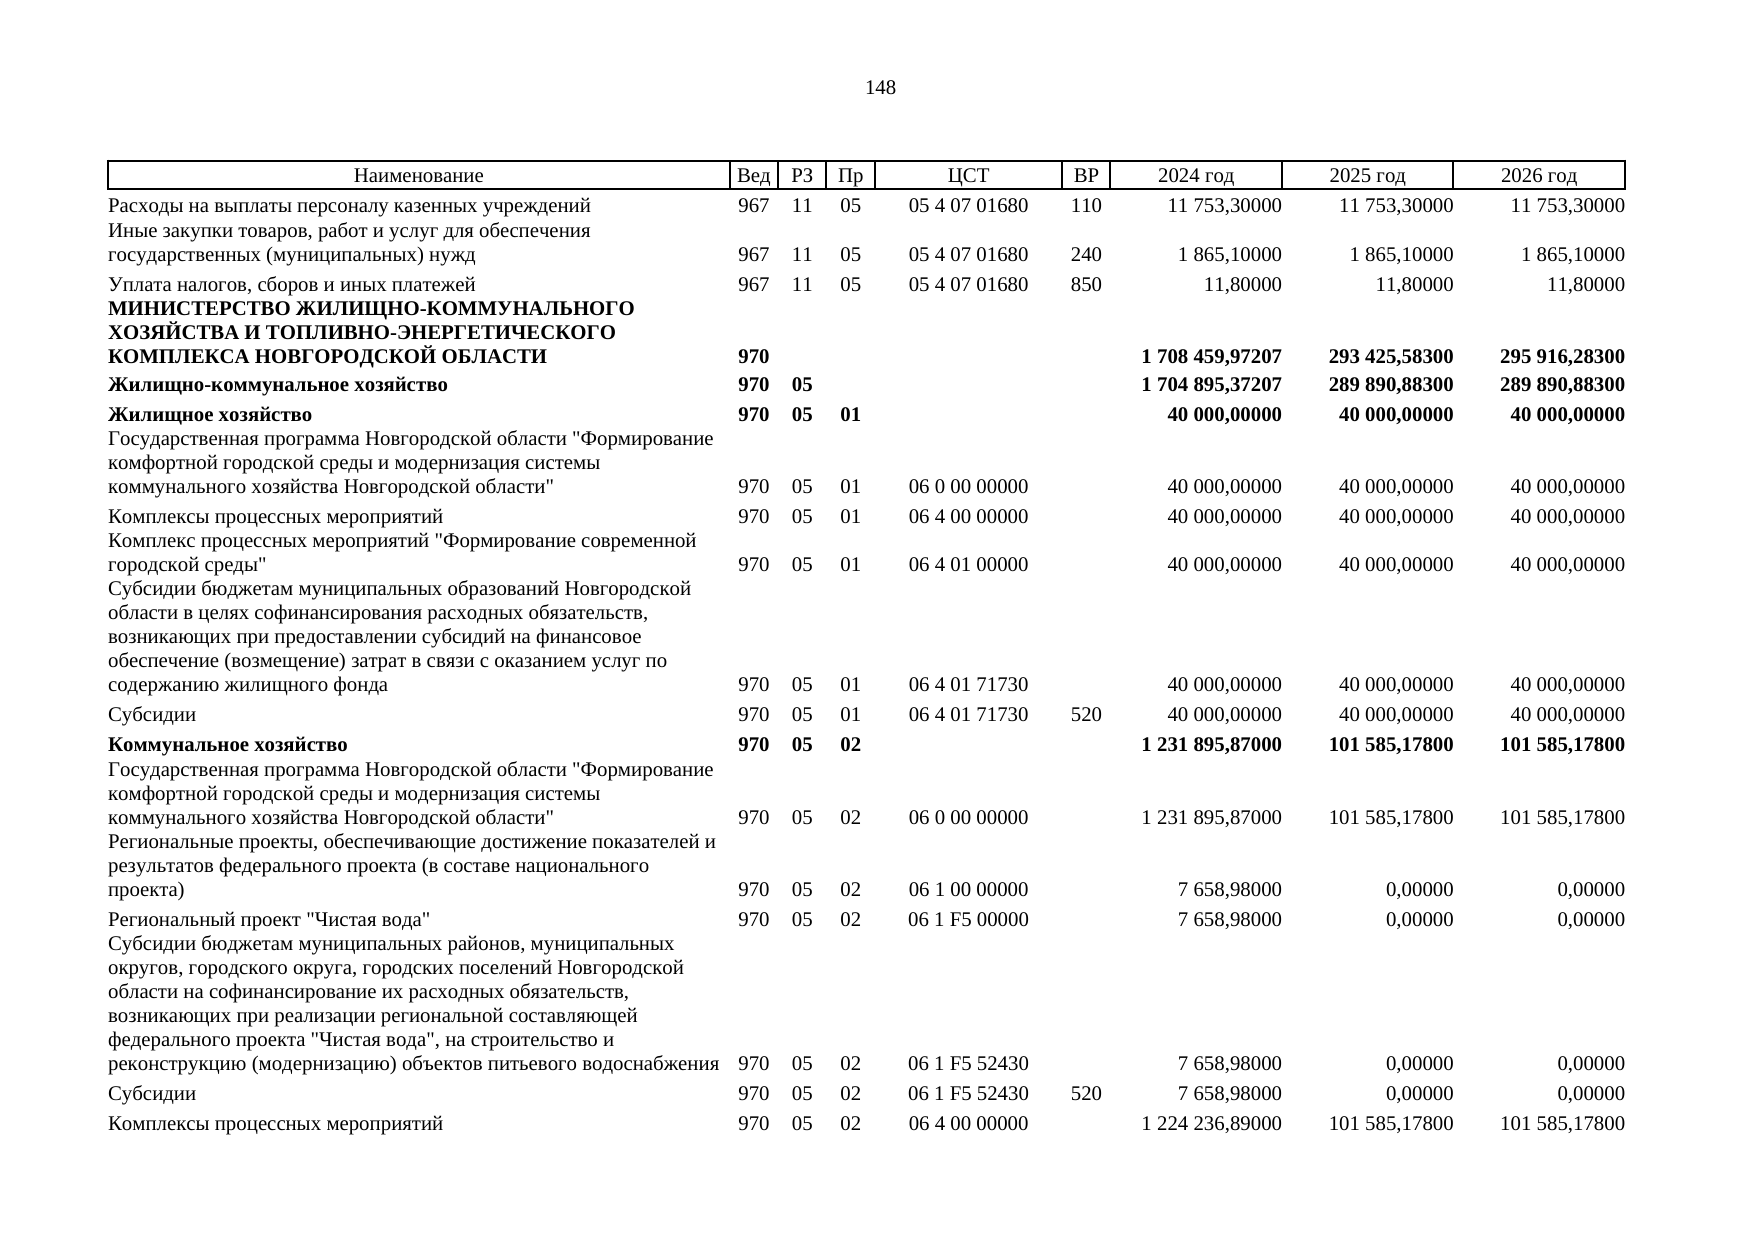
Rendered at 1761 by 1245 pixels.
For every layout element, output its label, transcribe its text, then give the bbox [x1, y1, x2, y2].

table_header РЗ [779, 162, 825, 187]
table_header 2024 год [1111, 162, 1281, 187]
table_header Вед [731, 162, 777, 187]
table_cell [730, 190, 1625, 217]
table_header Наименование [109, 162, 729, 187]
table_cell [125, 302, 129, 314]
table_header 2026 год [1454, 162, 1624, 187]
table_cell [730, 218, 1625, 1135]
table_header 2025 год [1283, 162, 1452, 187]
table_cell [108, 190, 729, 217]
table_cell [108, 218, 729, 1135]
table_header ВР [1063, 162, 1109, 187]
table_header ЦСТ [876, 162, 1061, 187]
table_header Пр [827, 162, 874, 187]
